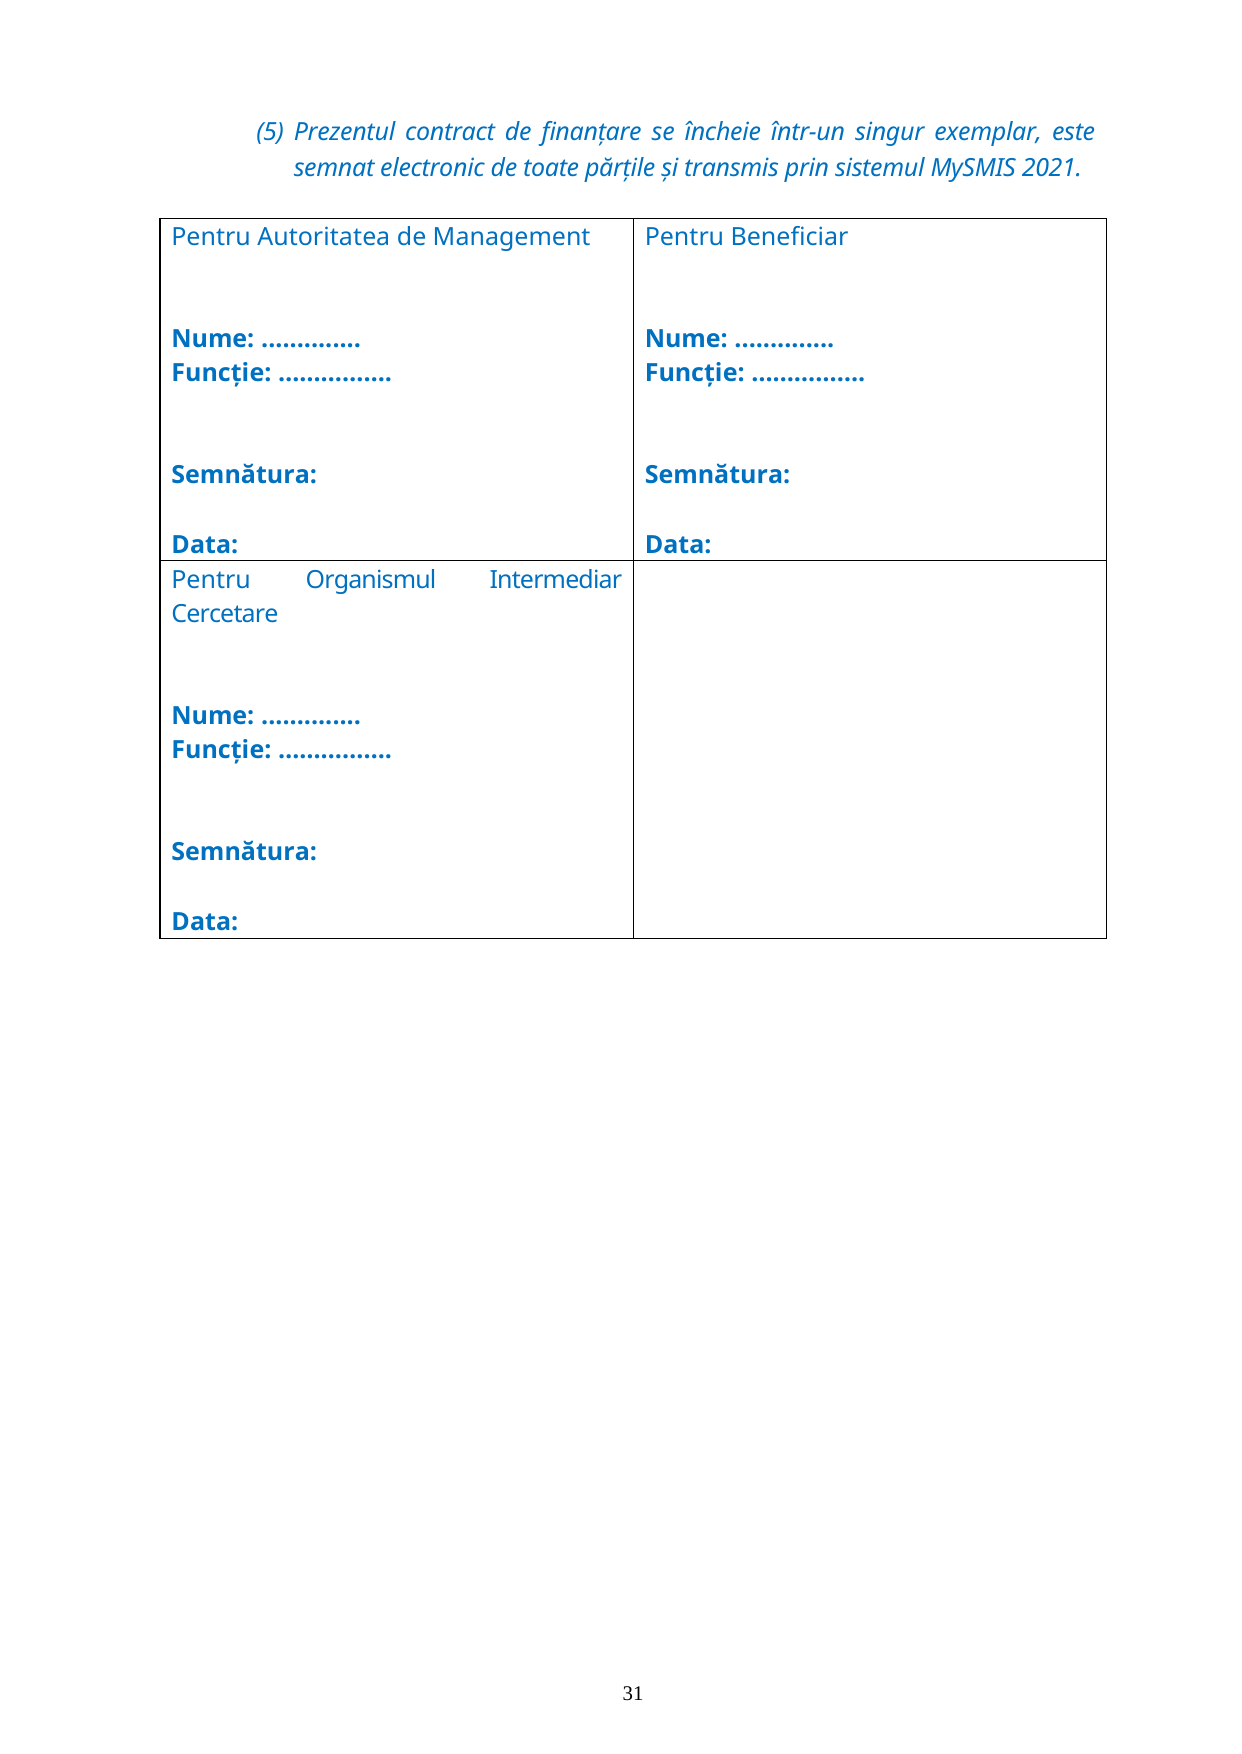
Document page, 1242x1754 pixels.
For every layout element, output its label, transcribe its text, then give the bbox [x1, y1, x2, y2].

table_header Pentru Autoritatea de Management Nume: .............. Funcţie: ……………. Semnătura: Data: [161, 219, 633, 560]
list Prezentul contract de finanțare se încheie într-un singur exemplar, este semnat electronic de toate părțile și transmis prin sistemul MySMIS 2021. [256, 112, 1098, 183]
table_header Pentru Beneficiar Nume: .............. Funcţie: ……………. Semnătura: Data: [634, 219, 1106, 560]
table_cell [634, 561, 1106, 937]
table_cell Pentru Organismul Intermediar Cercetare Nume: .............. Funcţie: ……………. Semnătura: Data: [161, 561, 633, 937]
